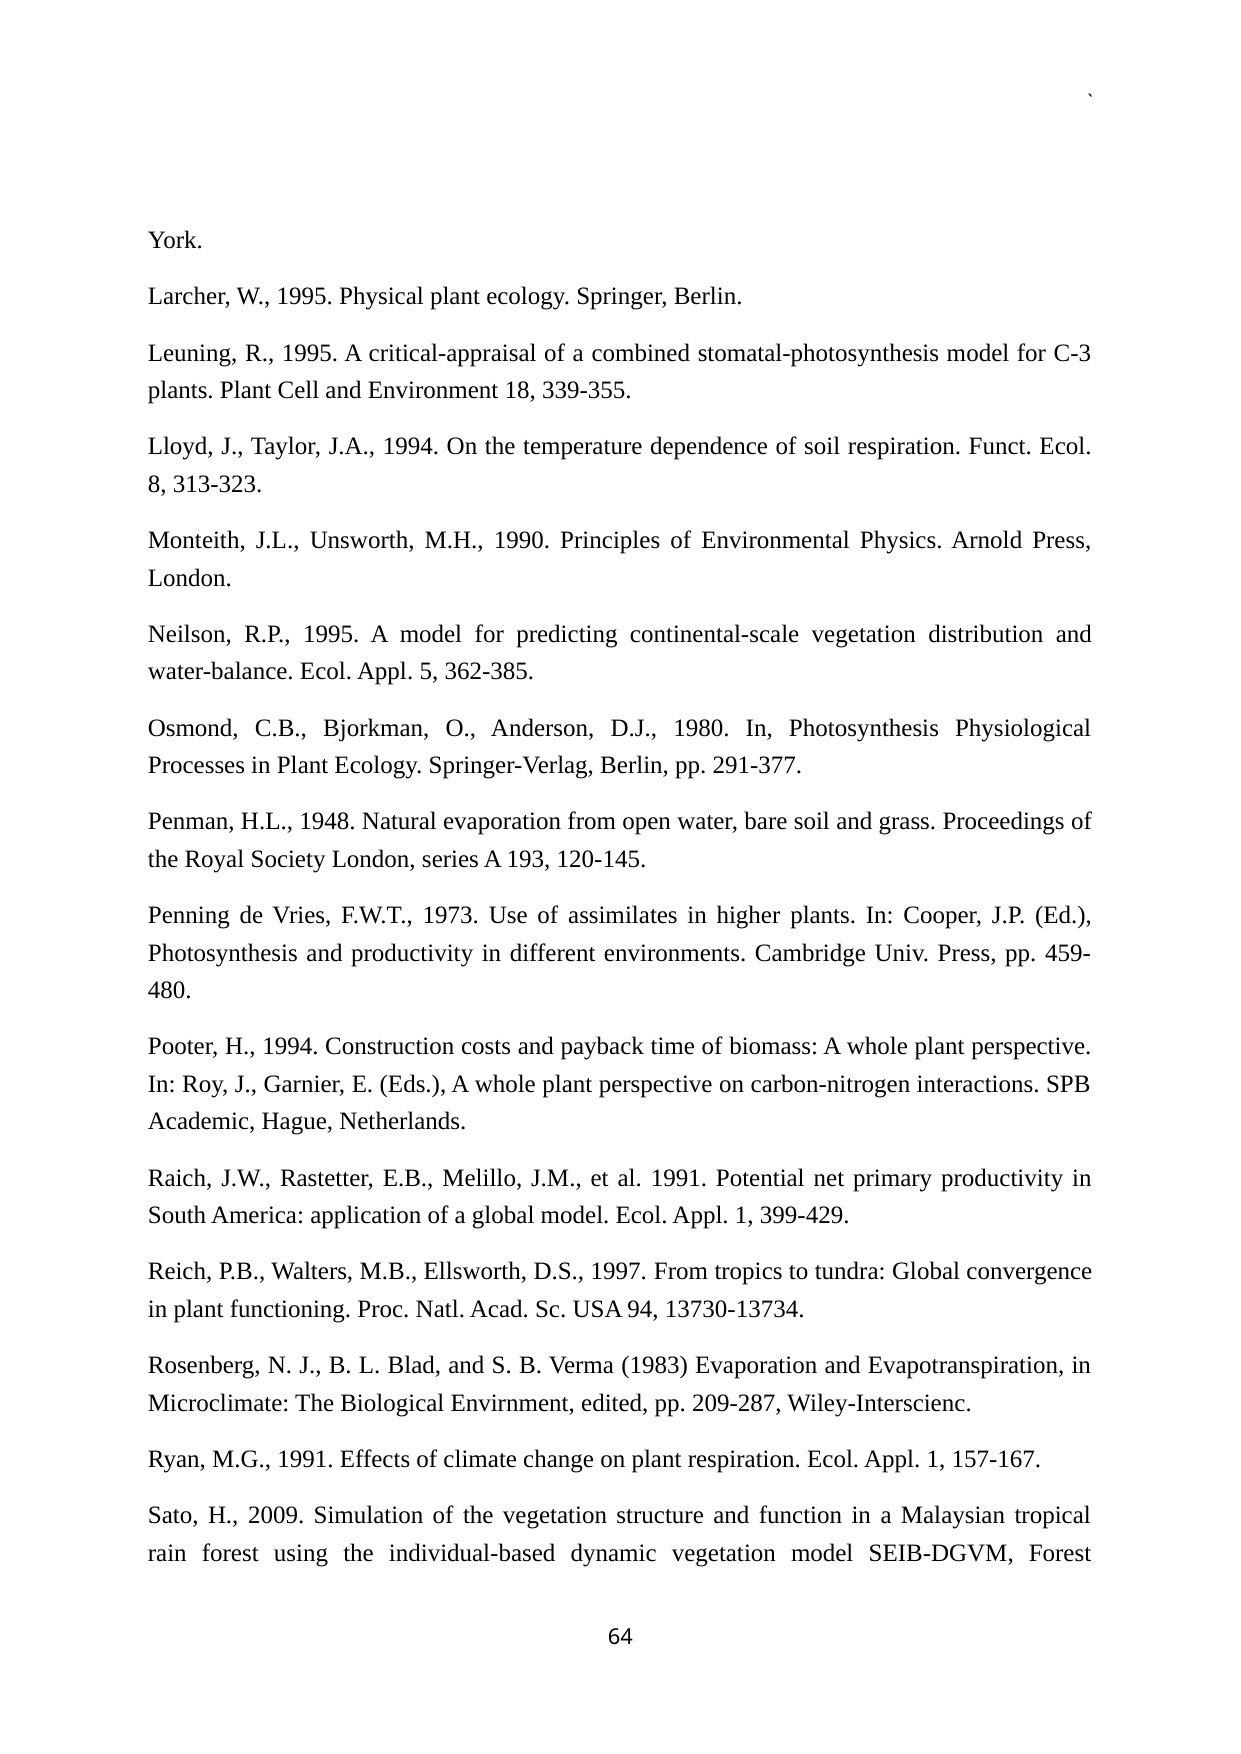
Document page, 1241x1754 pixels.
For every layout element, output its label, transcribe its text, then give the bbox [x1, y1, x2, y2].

text Ryan, M.G., 1991. Effects of climate change on plant respiration. Ecol. Appl. 1, 157-167. [148, 1439, 1092, 1477]
text Penman, H.L., 1948. Natural evaporation from open water, bare soil and grass. Proceedings of the Royal Society London, series A 193, 120-145. [148, 802, 1092, 877]
text Larcher, W., 1995. Physical plant ecology. Springer, Berlin. [148, 277, 1092, 314]
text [148, 221, 1092, 258]
text Raich, J.W., Rastetter, E.B., Melillo, J.M., et al. 1991. Potential net primary productivity in : application of a global model. Ecol. Appl. 1, 399-429. [148, 1158, 1092, 1233]
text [148, 1496, 1092, 1571]
text Penning de Vries, F.W.T., 1973. Use of assimilates in higher plants. In: Cooper, J.P. (Ed.), Photosynthesis and productivity in different environments. Press, pp. 459-480. [148, 896, 1092, 1008]
text Osmond, C.B., Bjorkman, O., , D.J., 1980. In, Photosynthesis Physiological Processes in Plant Ecology. , pp. 291-377. [148, 708, 1092, 783]
text Neilson, R.P., 1995. A model for predicting continental-scale vegetation distribution and water-balance. Ecol. Appl. 5, 362-385. [148, 614, 1092, 689]
text Pooter, H., 1994. Construction costs and payback time of biomass: A whole plant perspective. In: , J., Garnier, E. (Eds.), A whole plant perspective on carbon-nitrogen interactions. SPB Academic, Hague, Netherlands. [148, 1027, 1092, 1139]
text Leuning, R., 1995. A critical-appraisal of a combined stomatal-photosynthesis model for C-3 plants. Plant Cell and Environment 18, 339-355. [148, 333, 1092, 408]
text Lloyd, J., Taylor, J.A., 1994. On the temperature dependence of soil respiration. Funct. Ecol. 8, 313-323. [148, 427, 1092, 502]
text Monteith, J.L., Unsworth, M.H., 1990. Principles of Environmental Physics. Press, . [148, 521, 1092, 596]
text Rosenberg, N. J., B. L. Blad, and S. B. Verma (1983) Evaporation and Evapotranspiration, in Microclimate: The Biological Envirnment, edited, pp. 209-287, Wiley-Interscienc. [148, 1346, 1092, 1421]
text Reich, P.B., Walters, M.B., Ellsworth, D.S., 1997. From tropics to tundra: Global convergence in plant functioning. Proc. Natl. Acad. Sc. USA 94, 13730-13734. [148, 1252, 1092, 1327]
